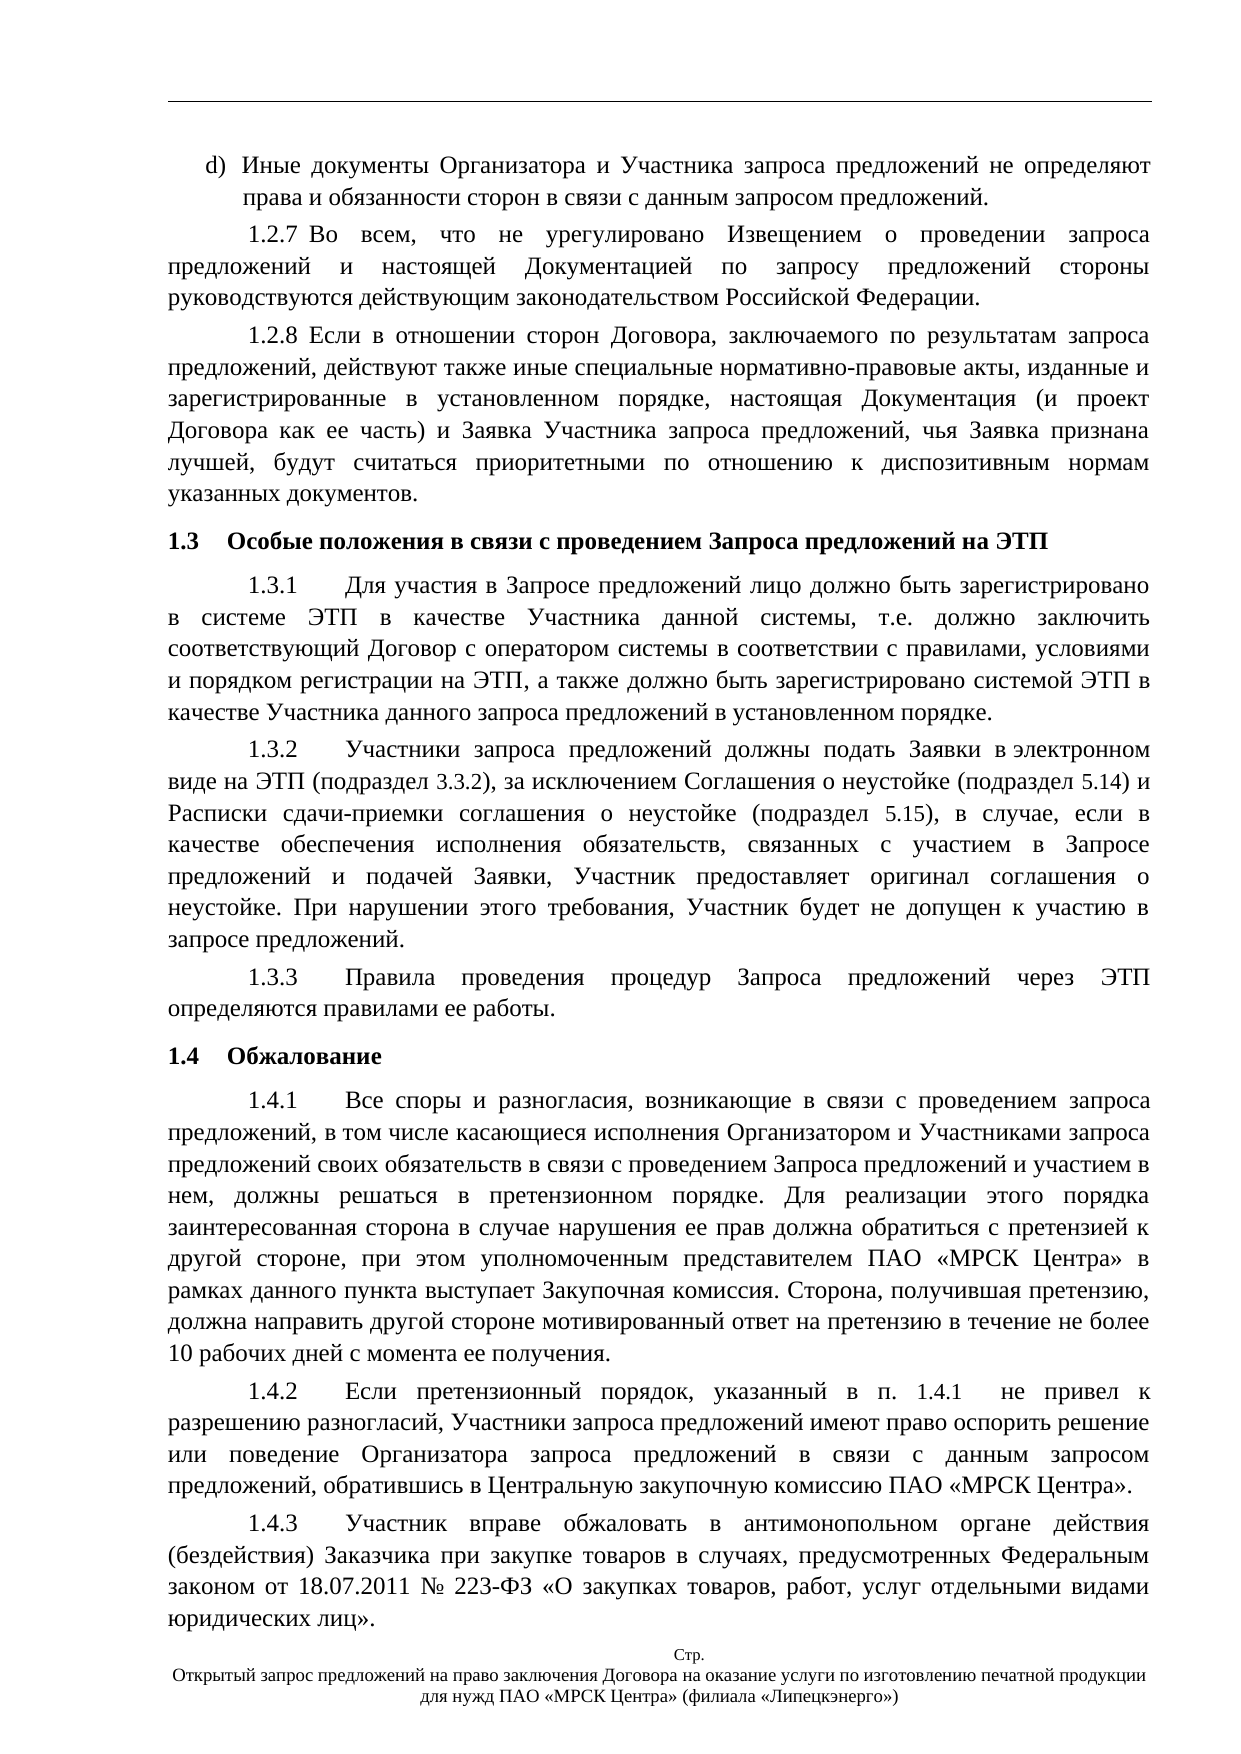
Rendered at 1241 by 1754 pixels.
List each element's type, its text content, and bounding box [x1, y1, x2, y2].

list Если претензионный порядок, указанный в п. 1.4.1 не привел к разрешению разногласий, Участники запроса предложений имеют право оспорить решение или поведение Организатора запроса предложений в связи с данным запросом предложений, обратившись в Центральную закупочную комиссию ПАО «МРСК Центра». [168, 1376, 1150, 1499]
list Во всем, что не урегулировано Извещением о проведении запроса предложений и настоящей Документацией по запросу предложений стороны руководствуются действующим законодательством Российской Федерации. [168, 219, 1150, 311]
list Иные документы Организатора и Участника запроса предложений не определяют права и обязанности сторон в связи с данным запросом предложений. [205, 150, 1152, 210]
list Правила проведения процедур Запроса предложений через ЭТП определяются правилами ее работы. [168, 962, 1150, 1022]
list Участники запроса предложений должны подать Заявки в электронном виде на ЭТП (подраздел 3.3.2), за исключением Соглашения о неустойке (подраздел 5.14) и Расписки сдачи-приемки соглашения о неустойке (подраздел 5.15), в случае, если в качестве обеспечения исполнения обязательств, связанных с участием в Запросе предложений и подачей Заявки, Участник предоставляет оригинал соглашения о неустойке. При нарушении этого требования, Участник будет не допущен к участию в запросе предложений. [168, 734, 1150, 953]
subtitle Особые положения в связи с проведением Запроса предложений на ЭТП [168, 526, 1152, 555]
subtitle Обжалование [168, 1041, 1152, 1070]
list Все споры и разногласия, возникающие в связи с проведением запроса предложений, в том числе касающиеся исполнения Организатором и Участниками запроса предложений своих обязательств в связи с проведением Запроса предложений и участием в нем, должны решаться в претензионном порядке. Для реализации этого порядка заинтересованная сторона в случае нарушения ее прав должна обратиться с претензией к другой стороне, при этом уполномоченным представителем ПАО «МРСК Центра» в рамках данного пункта выступает Закупочная комиссия. Сторона, получившая претензию, должна направить другой стороне мотивированный ответ на претензию в течение не более 10 рабочих дней с момента ее получения. [168, 1086, 1150, 1367]
list Для участия в Запросе предложений лицо должно быть зарегистрировано в системе ЭТП в качестве Участника данной системы, т.е. должно заключить соответствующий Договор с оператором системы в соответствии с правилами, условиями и порядком регистрации на ЭТП, а также должно быть зарегистрировано системой ЭТП в качестве Участника данного запроса предложений в установленном порядке. [168, 570, 1150, 725]
list Участник вправе обжаловать в антимонопольном органе действия (бездействия) Заказчика при закупке товаров в случаях, предусмотренных Федеральным законом от 18.07.2011 № 223-ФЗ «О закупках товаров, работ, услуг отдельными видами юридических лиц». [168, 1508, 1150, 1632]
list Если в отношении сторон Договора, заключаемого по результатам запроса предложений, действуют также иные специальные нормативно-правовые акты, изданные и зарегистрированные в установленном порядке, настоящая Документация (и проект Договора как ее часть) и Заявка Участника запроса предложений, чья Заявка признана лучшей, будут считаться приоритетными по отношению к диспозитивным нормам указанных документов. [168, 320, 1150, 507]
